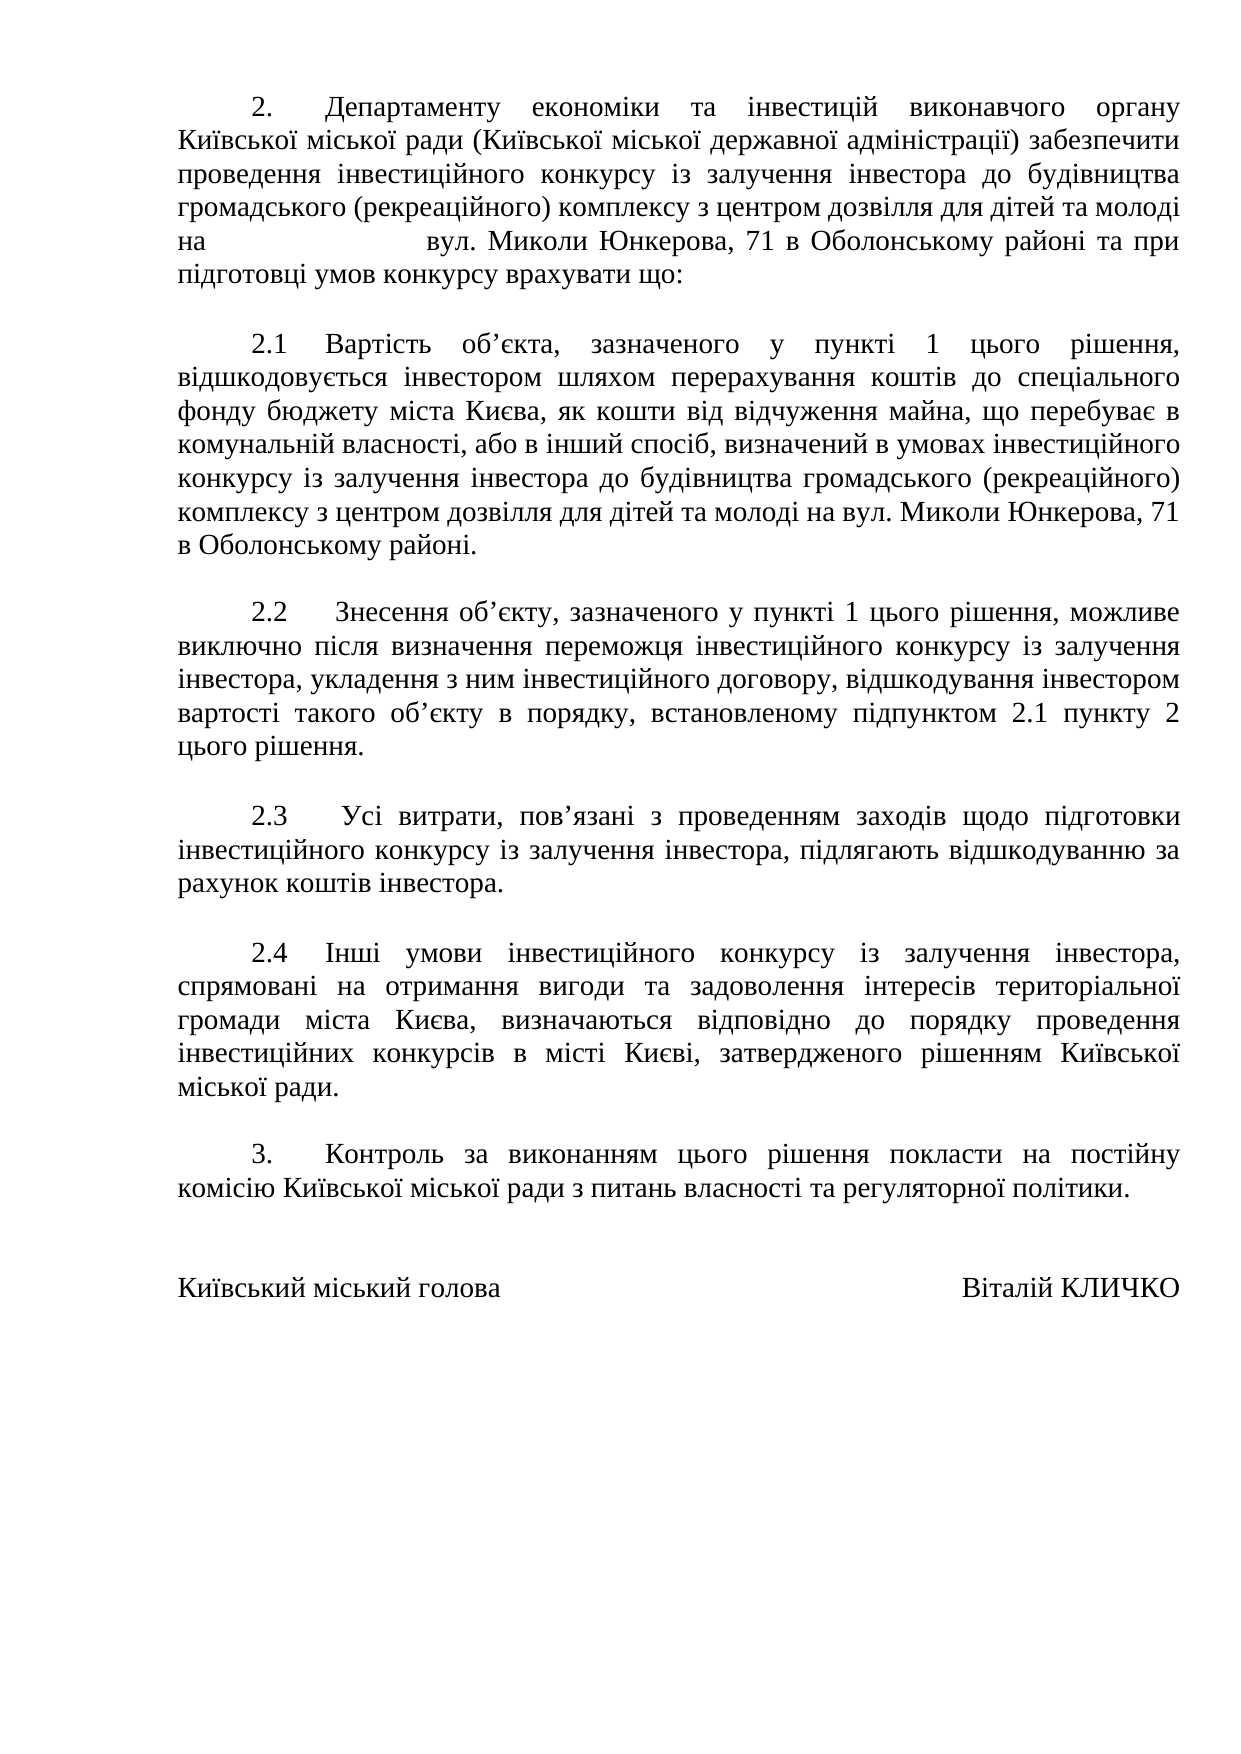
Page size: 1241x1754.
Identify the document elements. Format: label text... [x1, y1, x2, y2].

list Усі витрати, пов’язані з проведенням заходів щодо підготовки інвестиційного конкурсу із залучення інвестора, підлягають відшкодуванню за рахунок коштів інвестора. [177, 798, 1181, 899]
list Київський міський голова Віталій КЛИЧКО [177, 1270, 1181, 1304]
list Знесення об’єкту, зазначеного у пункті 1 цього рішення, можливе виключно після визначення переможця інвестиційного конкурсу із залучення інвестора, укладення з ним інвестиційного договору, відшкодування інвестором вартості такого об’єкту в порядку, встановленому підпунктом 2.1 пункту 2 цього рішення. [177, 594, 1181, 762]
list Департаменту економіки та інвестицій виконавчого органу Київської міської ради (Київської міської державної адміністрації) забезпечити проведення інвестиційного конкурсу із залучення інвестора до будівництва громадського (рекреаційного) комплексу з центром дозвілля для дітей та молоді на вул. Миколи Юнкерова, 71 в Оболонському районі та при підготовці умов конкурсу врахувати що: [177, 89, 1181, 290]
list Інші умови інвестиційного конкурсу із залучення інвестора, спрямовані на отримання вигоди та задоволення інтересів територіальної громади міста Києва, визначаються відповідно до порядку проведення інвестиційних конкурсів в місті Києві, затвердженого рішенням Київської міської ради. [177, 935, 1181, 1103]
list Контроль за виконанням цього рішення покласти на постійну комісію Київської міської ради з питань власності та регуляторної політики. [177, 1136, 1181, 1203]
list Вартість об’єкта, зазначеного у пункті 1 цього рішення, відшкодовується інвестором шляхом перерахування коштів до спеціального фонду бюджету міста Києва, як кошти від відчуження майна, що перебуває в комунальній власності, або в інший спосіб, визначений в умовах інвестиційного конкурсу із залучення інвестора до будівництва громадського (рекреаційного) комплексу з центром дозвілля для дітей та молоді на вул. Миколи Юнкерова, 71 в Оболонському районі. [177, 326, 1181, 561]
